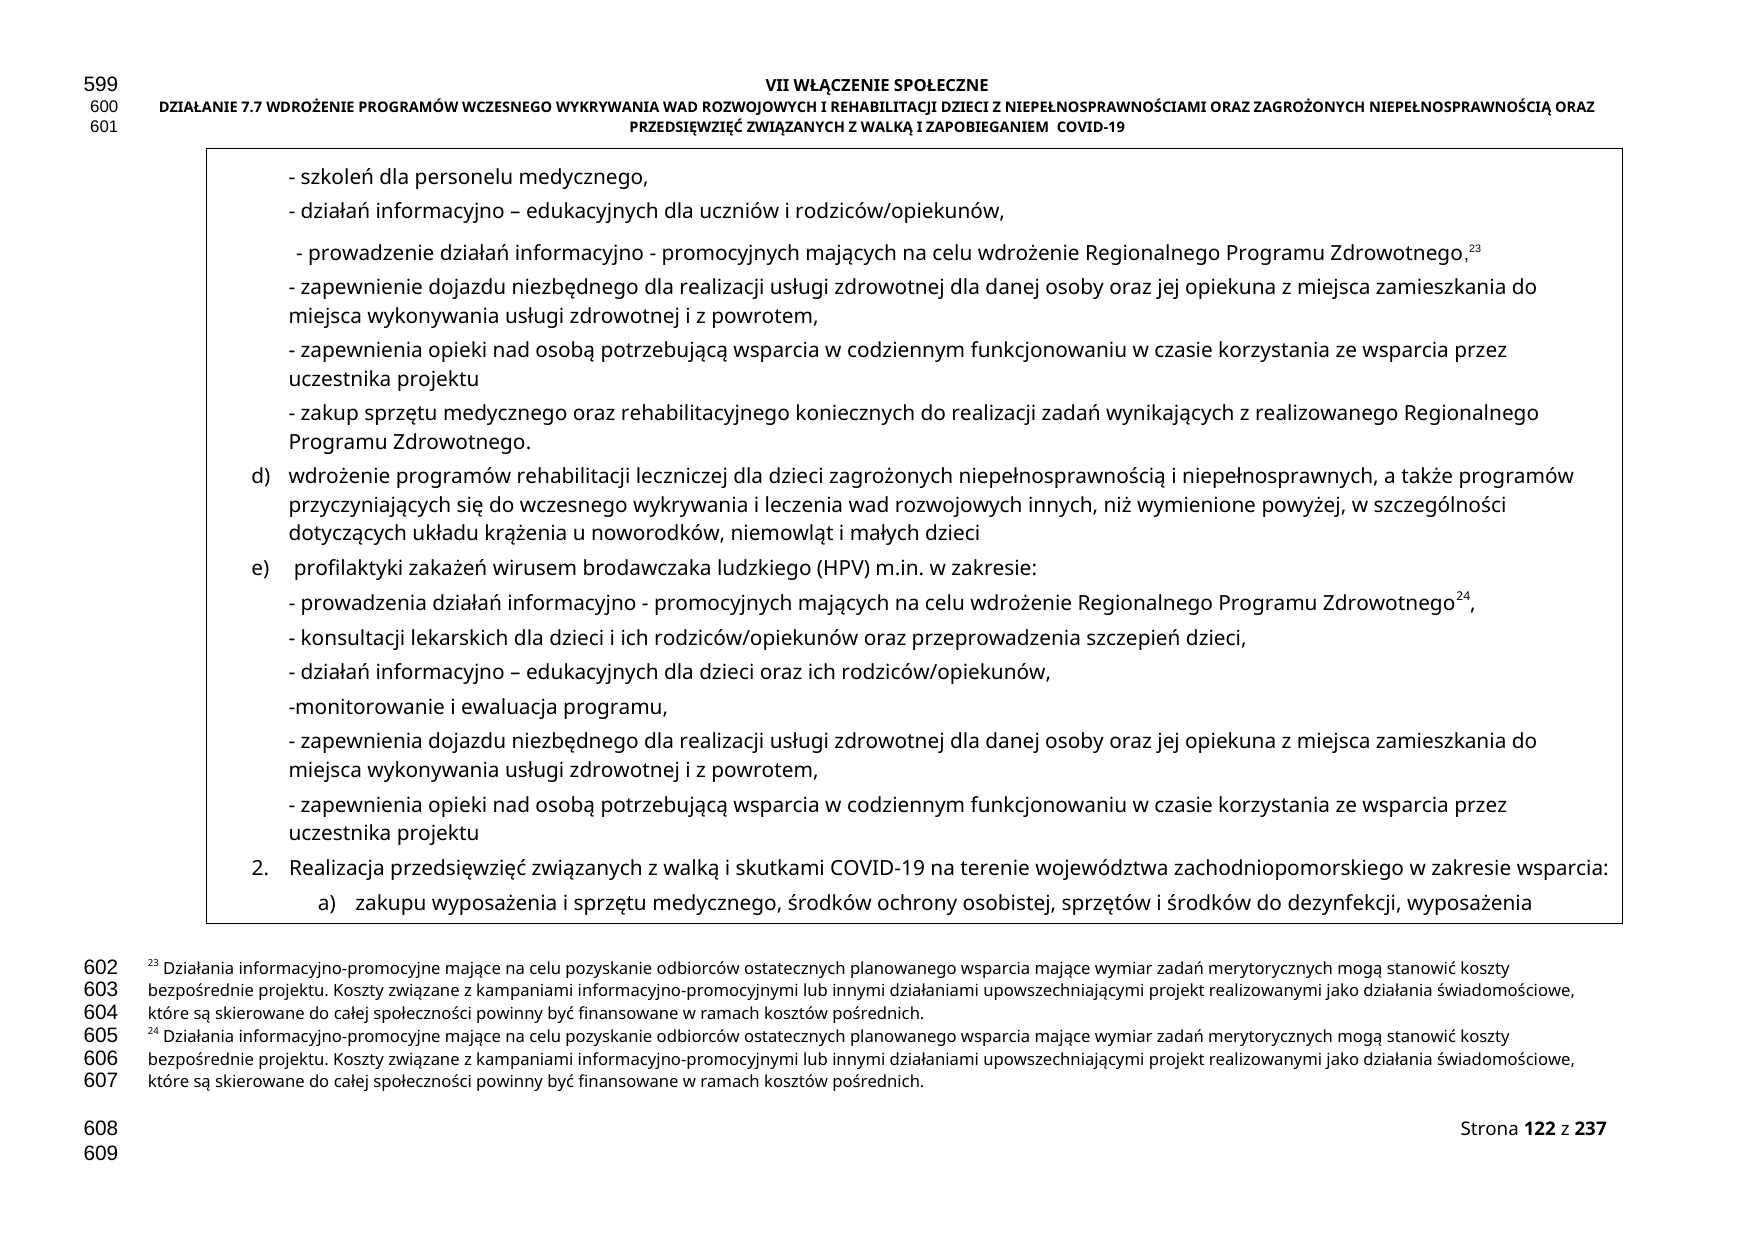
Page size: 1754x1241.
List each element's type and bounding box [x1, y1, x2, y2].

table_cell [207, 149, 1622, 923]
